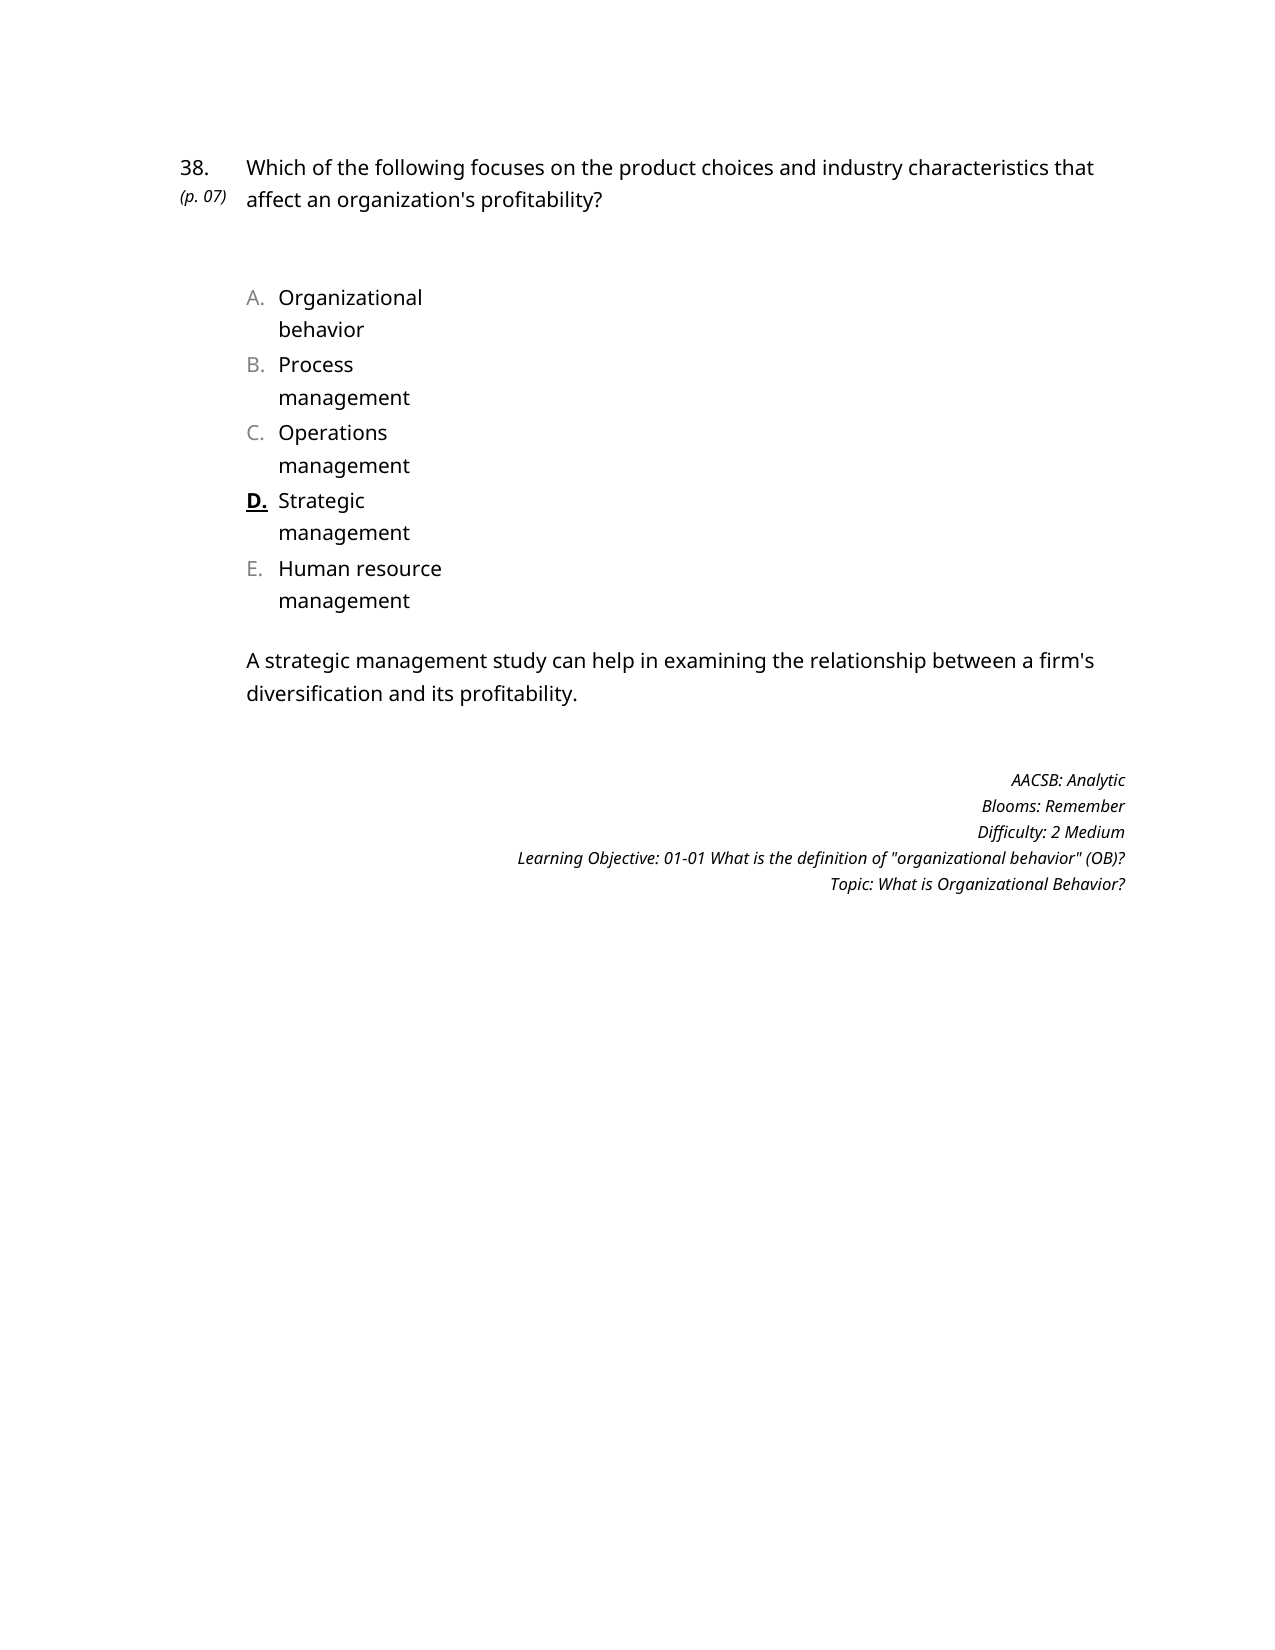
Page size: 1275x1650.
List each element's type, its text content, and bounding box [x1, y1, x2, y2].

table_header Which of the following focuses on the product choices and industry characteristics that affect an organization's profitability? A strategic management study can help in examining the relationship between a firm's diversification and its profitability. [246, 153, 1125, 739]
table_header AACSB: Analytic Blooms: Remember Difficulty: 2 Medium Learning Objective: 01-01 What is the definition of "organizational behavior" (OB)? Topic: What is Organizational Behavior? [180, 768, 1125, 931]
table_header 38. (p. 07) [180, 153, 246, 739]
